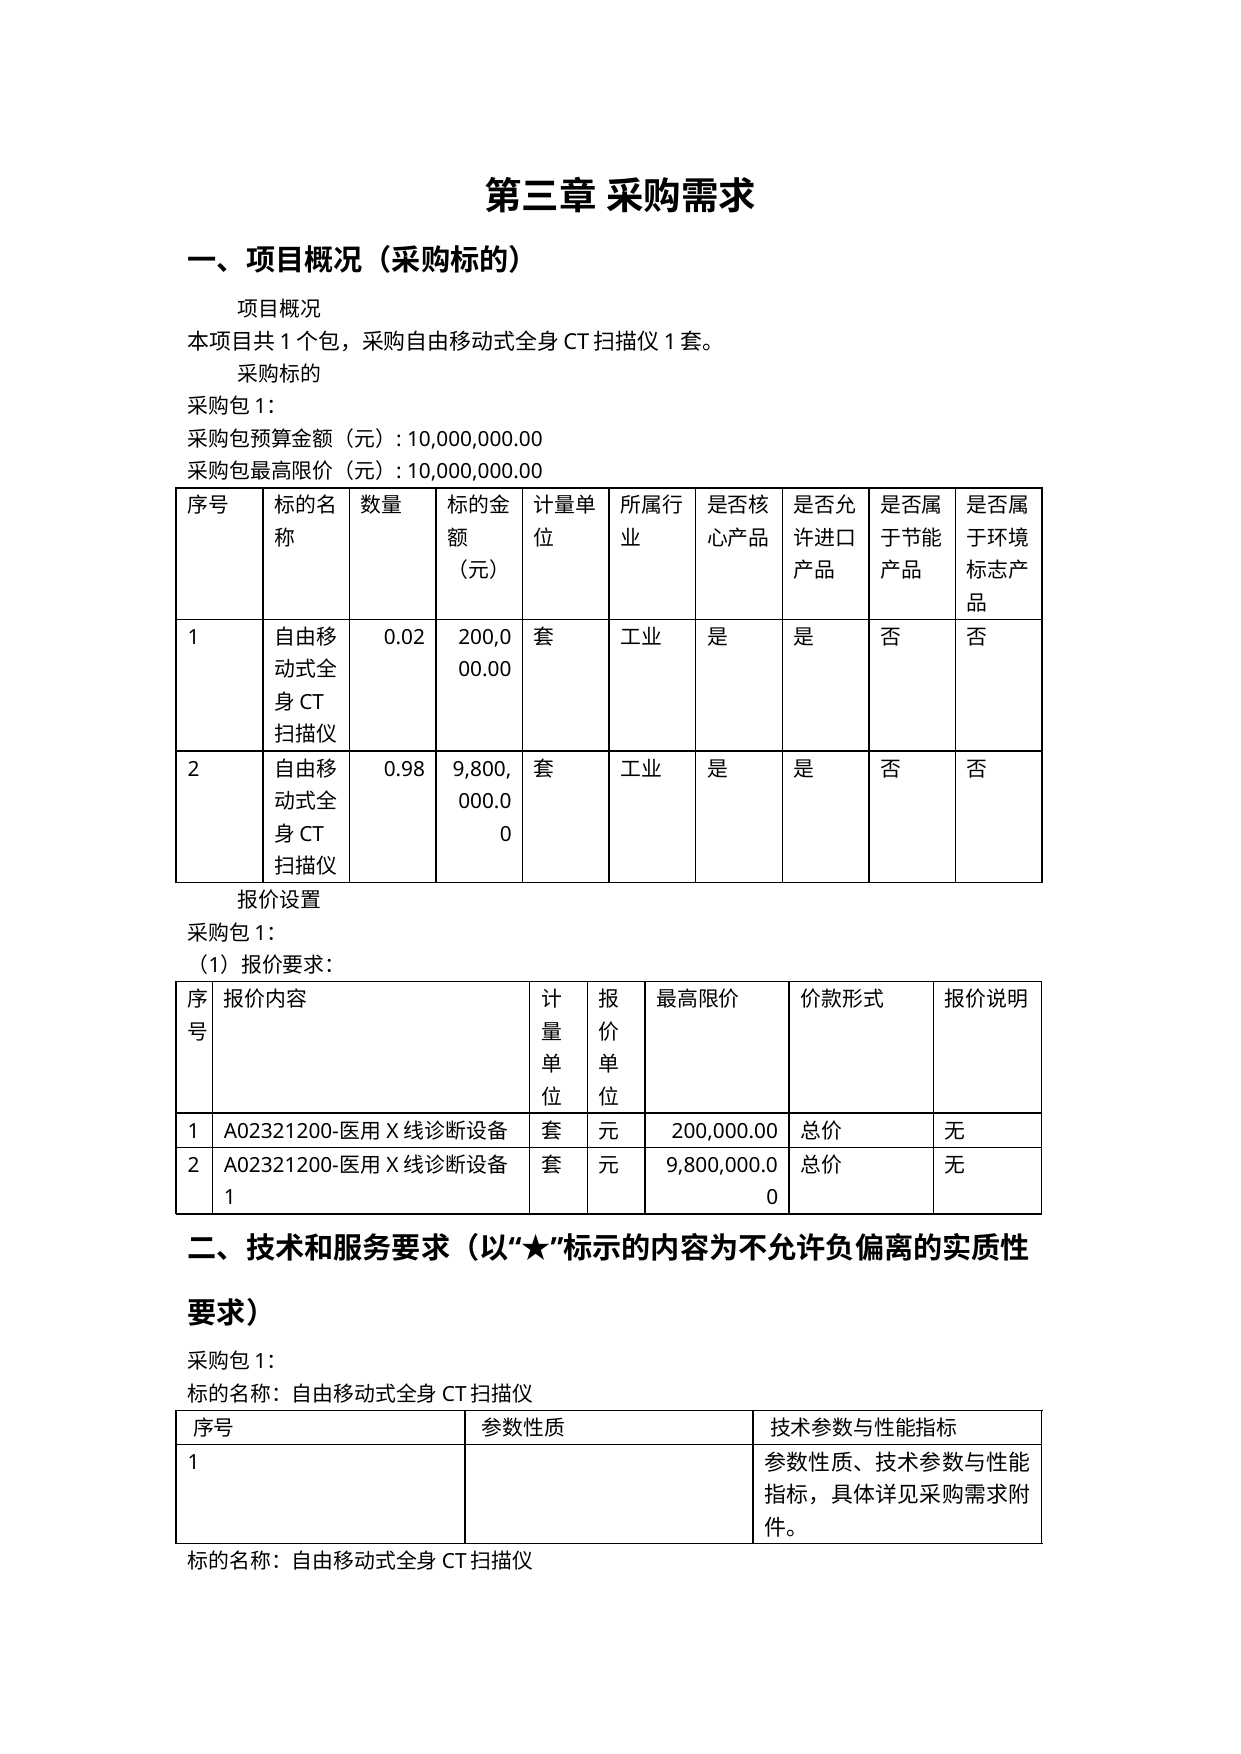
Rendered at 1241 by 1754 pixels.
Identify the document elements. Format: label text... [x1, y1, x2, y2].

table_cell 0.02 [350, 620, 435, 750]
text 采购包1： [187, 389, 1053, 422]
table_cell 200,000.00 [437, 620, 522, 750]
text 项目概况 [187, 292, 1053, 324]
table_cell 套 [523, 752, 608, 882]
text 采购包1： [187, 916, 1053, 948]
table_cell 工业 [610, 620, 695, 750]
text （1）报价要求： [187, 948, 1053, 981]
table_cell 是 [696, 620, 782, 750]
table_header 标的金额 （元） [437, 489, 522, 618]
table_header 是否允许进口产品 [783, 489, 868, 618]
text 采购包最高限价（元）: 10,000,000.00 [187, 454, 1053, 487]
table_cell 0.98 [350, 752, 435, 882]
table_cell 否 [870, 752, 955, 882]
table_header 报价单位 [588, 982, 644, 1112]
table_cell 无 [934, 1148, 1041, 1213]
table_cell 1 [177, 1445, 464, 1543]
table_cell 总价 [790, 1148, 933, 1213]
table_header 序号 [177, 489, 262, 618]
table_cell 自由移动式全身CT扫描仪 [264, 620, 349, 750]
table_cell 2 [177, 752, 262, 882]
table_header 是否核心产品 [696, 489, 782, 618]
table_cell 总价 [790, 1114, 933, 1146]
table_header 技术参数与性能指标 [754, 1411, 1041, 1443]
table_cell 2 [177, 1148, 212, 1213]
table_header 数量 [350, 489, 435, 618]
table_cell 自由移动式全身CT扫描仪 [264, 752, 349, 882]
table_cell 否 [870, 620, 955, 750]
table_cell 工业 [610, 752, 695, 882]
text 标的名称：自由移动式全身CT扫描仪 [187, 1377, 1053, 1409]
table_cell 1 [177, 1114, 212, 1146]
table_cell A02321200-医用 X 线诊断设备 [213, 1114, 529, 1146]
table_header 报价说明 [934, 982, 1041, 1112]
table_header 所属行业 [610, 489, 695, 618]
text 采购包1： [187, 1344, 1053, 1377]
table_header 标的名称 [264, 489, 349, 618]
table_cell 是 [783, 752, 868, 882]
text 采购包预算金额（元）: 10,000,000.00 [187, 422, 1053, 454]
table_cell 套 [530, 1148, 587, 1213]
table_header 价款形式 [790, 982, 933, 1112]
table_cell 否 [956, 620, 1041, 750]
table_cell 是 [696, 752, 782, 882]
text 标的名称：自由移动式全身CT扫描仪 [187, 1544, 1053, 1577]
text 采购标的 [187, 357, 1053, 389]
table_header 报价内容 [213, 982, 529, 1112]
table_cell 是 [783, 620, 868, 750]
table_header 参数性质 [466, 1411, 752, 1443]
table_cell [466, 1445, 752, 1543]
table_cell 元 [588, 1114, 644, 1146]
table_cell 1 [177, 620, 262, 750]
table_header 是否属于节能产品 [870, 489, 955, 618]
text 本项目共1个包，采购自由移动式全身CT扫描仪1套。 [187, 324, 1053, 357]
table_cell 参数性质、技术参数与性能指标，具体详见采购需求附件。 [754, 1445, 1041, 1543]
table_header 是否属于环境标志产品 [956, 489, 1041, 618]
table_header 序号 [177, 1411, 464, 1443]
table_header 计量单位 [530, 982, 587, 1112]
text 二、技术和服务要求（以“★”标示的内容为不允许负偏离的实质性要求） [187, 1214, 1053, 1344]
table_cell 无 [934, 1114, 1041, 1146]
table_header 计量单位 [523, 489, 608, 618]
table_cell 9,800,000.00 [437, 752, 522, 882]
table_cell 元 [588, 1148, 644, 1213]
table_cell A02321200-医用 X 线诊断设备1 [213, 1148, 529, 1213]
text 报价设置 [187, 883, 1053, 916]
table_cell 否 [956, 752, 1041, 882]
table_cell 套 [530, 1114, 587, 1146]
table_header 序号 [177, 982, 212, 1112]
text 一、项目概况（采购标的） [187, 227, 1053, 292]
table_cell 200,000.00 [646, 1114, 788, 1146]
table_cell 9,800,000.00 [646, 1148, 788, 1213]
table_header 最高限价 [646, 982, 788, 1112]
text 第三章 采购需求 [187, 162, 1053, 227]
table_cell 套 [523, 620, 608, 750]
